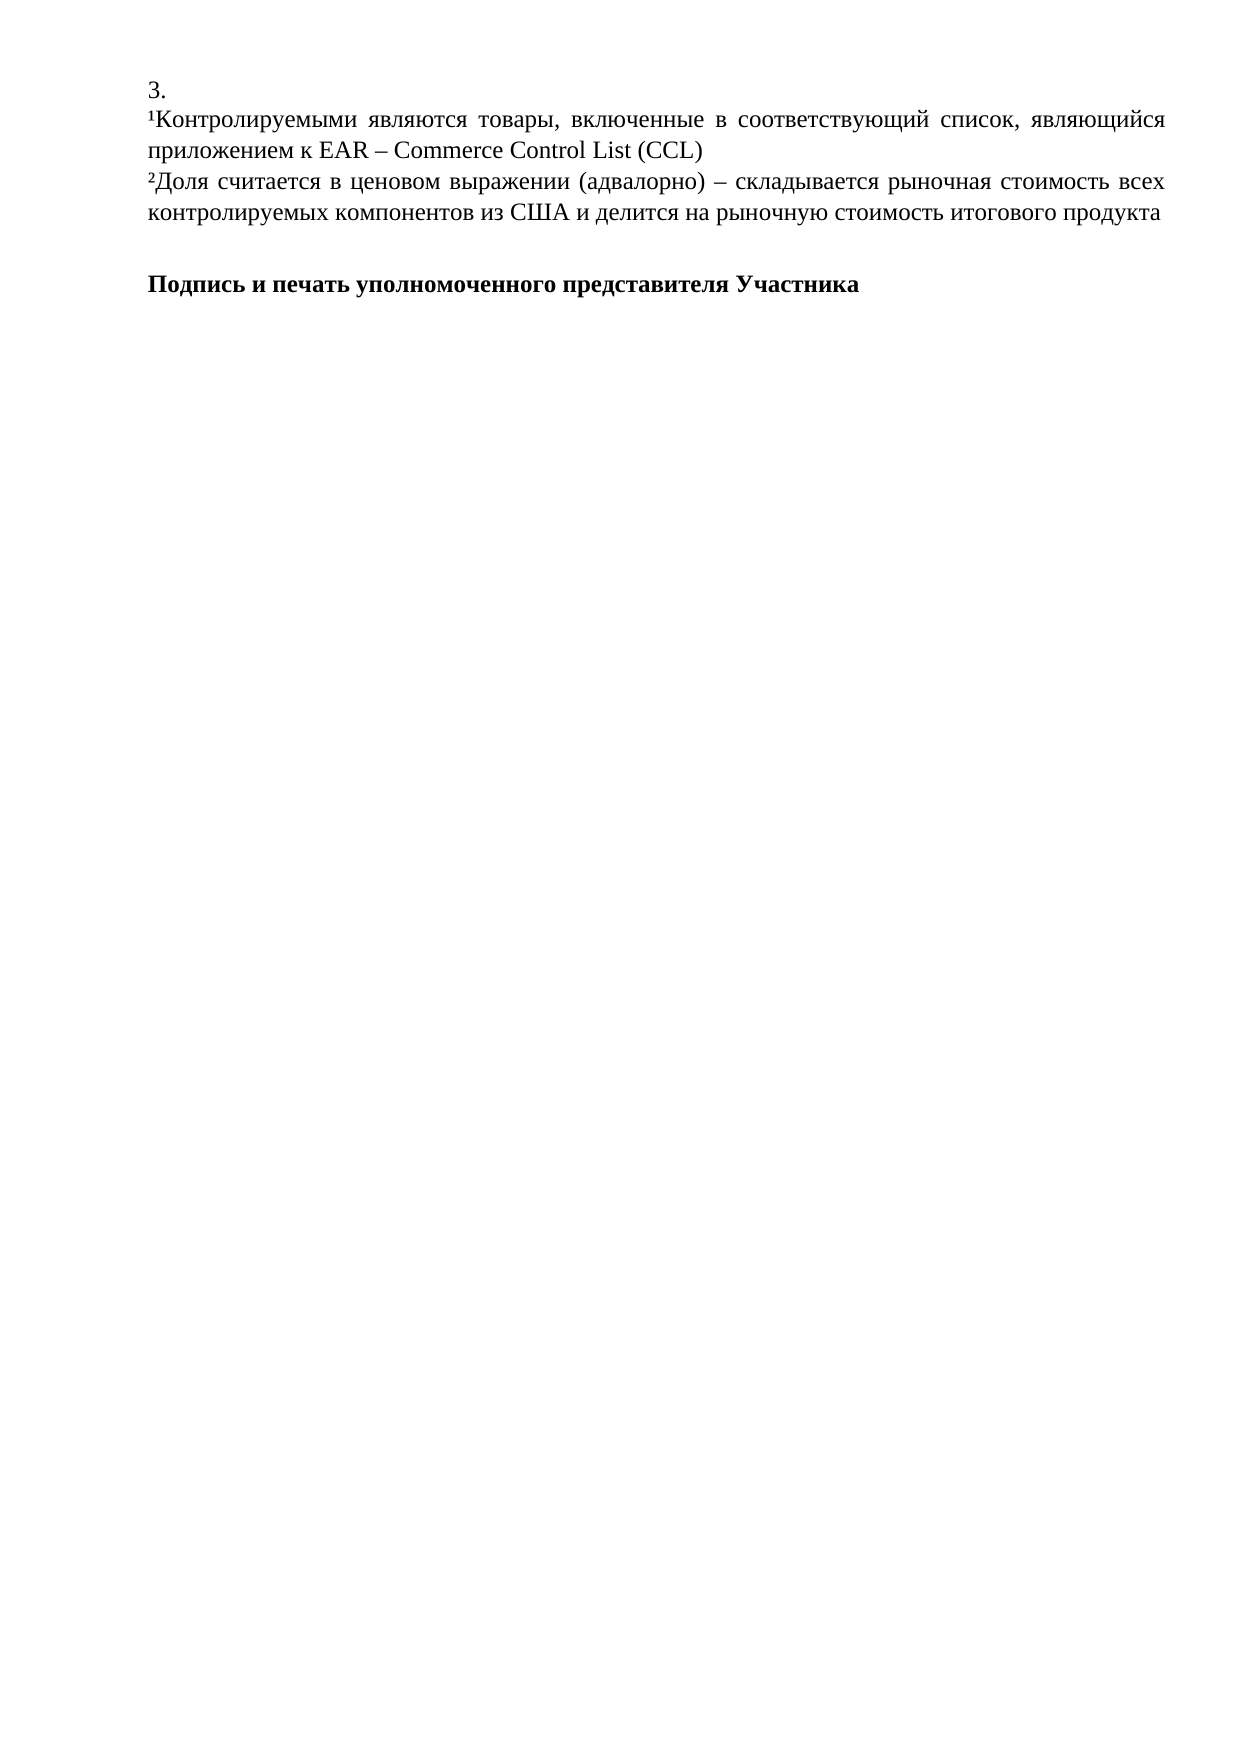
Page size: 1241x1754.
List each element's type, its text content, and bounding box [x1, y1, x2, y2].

text ²Доля считается в ценовом выражении (адвалорно) – складывается рыночная стоимость всех контролируемых компонентов из США и делится на рыночную стоимость итогового продукта [148, 166, 1167, 226]
text Подпись и печать уполномоченного представителя Участника [148, 269, 1167, 298]
text ¹Контролируемыми являются товары, включенные в соответствующий список, являющийся приложением к EAR – Commerce Control List (CCL) [148, 104, 1167, 163]
